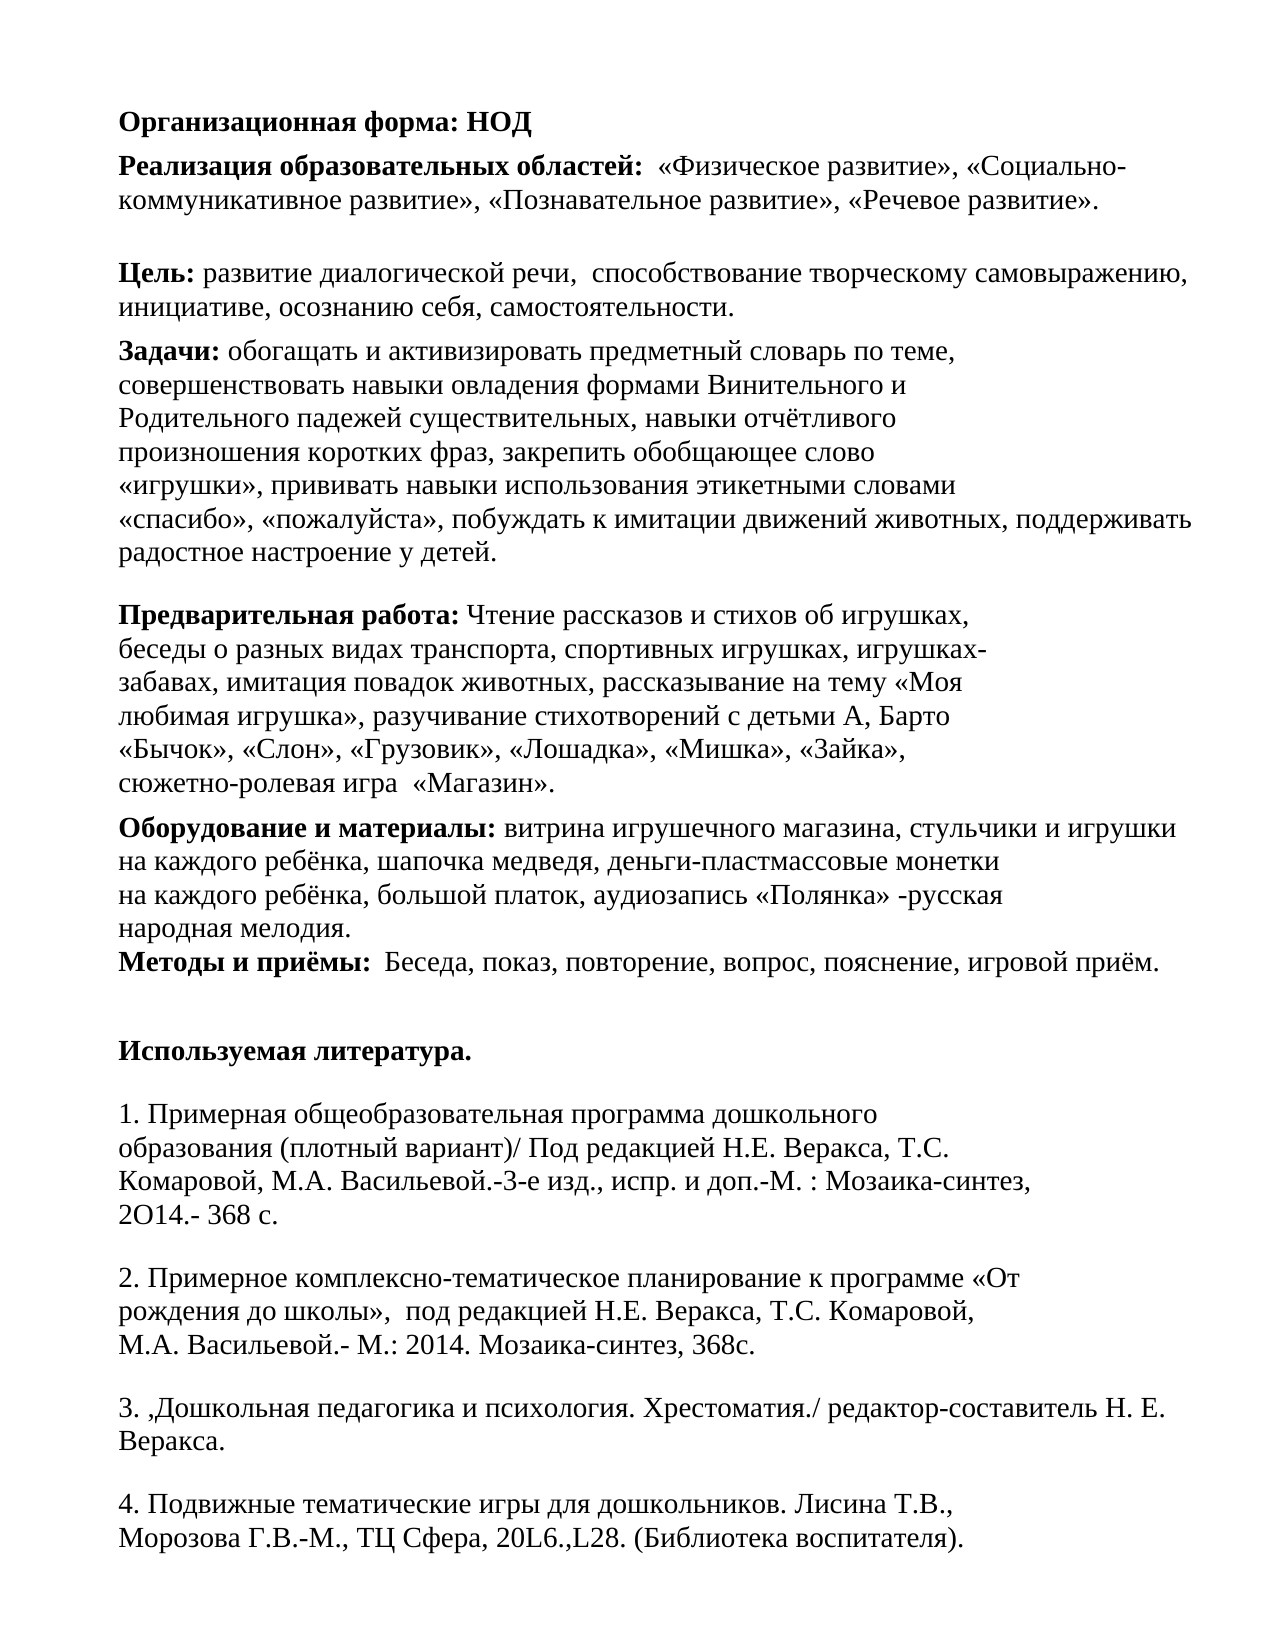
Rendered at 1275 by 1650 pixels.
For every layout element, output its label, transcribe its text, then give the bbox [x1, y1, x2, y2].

text Цель: развитие диалогической речи, способствование творческому самовыражению, инициативе, осознанию себя, самостоятельности. [118, 255, 1216, 322]
text 2. Примерное комплексно-тематическое планирование к программе «От рождения до школы», под редакцией Н.Е. Веракса, Т.С. Комаровой, М.А. Васильевой.- М.: 2014. Мозаика-синтез, 368с. [118, 1260, 1216, 1360]
text Реализация образовательных областей: «Физическое развитие», «Социально-коммуникативное развитие», «Познавательное развитие», «Речевое развитие». [118, 148, 1216, 215]
text Оборудование и материалы: витрина игрушечного магазина, стульчики и игрушки на каждого ребёнка, шапочка медведя, деньги-пластмассовые монетки на каждого ребёнка, большой платок, аудиозапись «Полянка» -русская народная мелодия. Методы и приёмы: Беседа, показ, повторение, вопрос, пояснение, игровой приём. [118, 810, 1216, 977]
text 4. Подвижные тематические игры для дошкольников. Лисина Т.В., Морозова Г.В.-М., TЦ Сфера, 20L6.,L28. (Библиотека воспитателя). [118, 1486, 1216, 1553]
text Используемая литература. [118, 1033, 1216, 1067]
text Предварительная работа: Чтение рассказов и стихов об игрушках, беседы о разных видах транспорта, спортивных игрушках, игрушках- забавах, имитация повадок животных, рассказывание на тему «Моя любимая игрушка», разучивание стихотворений с детьми А, Барто «Бычок», «Слон», «Грузовик», «Лошадка», «Мишка», «3айка», сюжетно-ролевая игра «Магазин». [118, 597, 1216, 799]
text 3. ,Дошкольная педагогика и психология. Хрестоматия./ редактор-составитель Н. Е. Веракса. [118, 1390, 1216, 1457]
text 1. Примерная общеобразовательная программа дошкольного образования (плотный вариант)/ Под редакцией Н.Е. Веракса, Т.С. Комаровой, М.А. Васильевой.-3-е изд., испр. и доп.-М. : Мозаика-синтез, 2O14.- 368 с. [118, 1096, 1216, 1230]
text Задачи: обогащать и активизировать предметный словарь по теме, совершенствовать навыки овладения формами Винительного и Родительного падежей существительных, навыки отчётливого произношения коротких фраз, закрепить обобщающее слово «игрушки», прививать навыки использования этикетными словами «спасибо», «пожалуйста», побуждать к имитации движений животных, поддерживать радостное настроение у детей. [118, 333, 1216, 568]
text Организационная форма: НОД [118, 104, 1216, 137]
